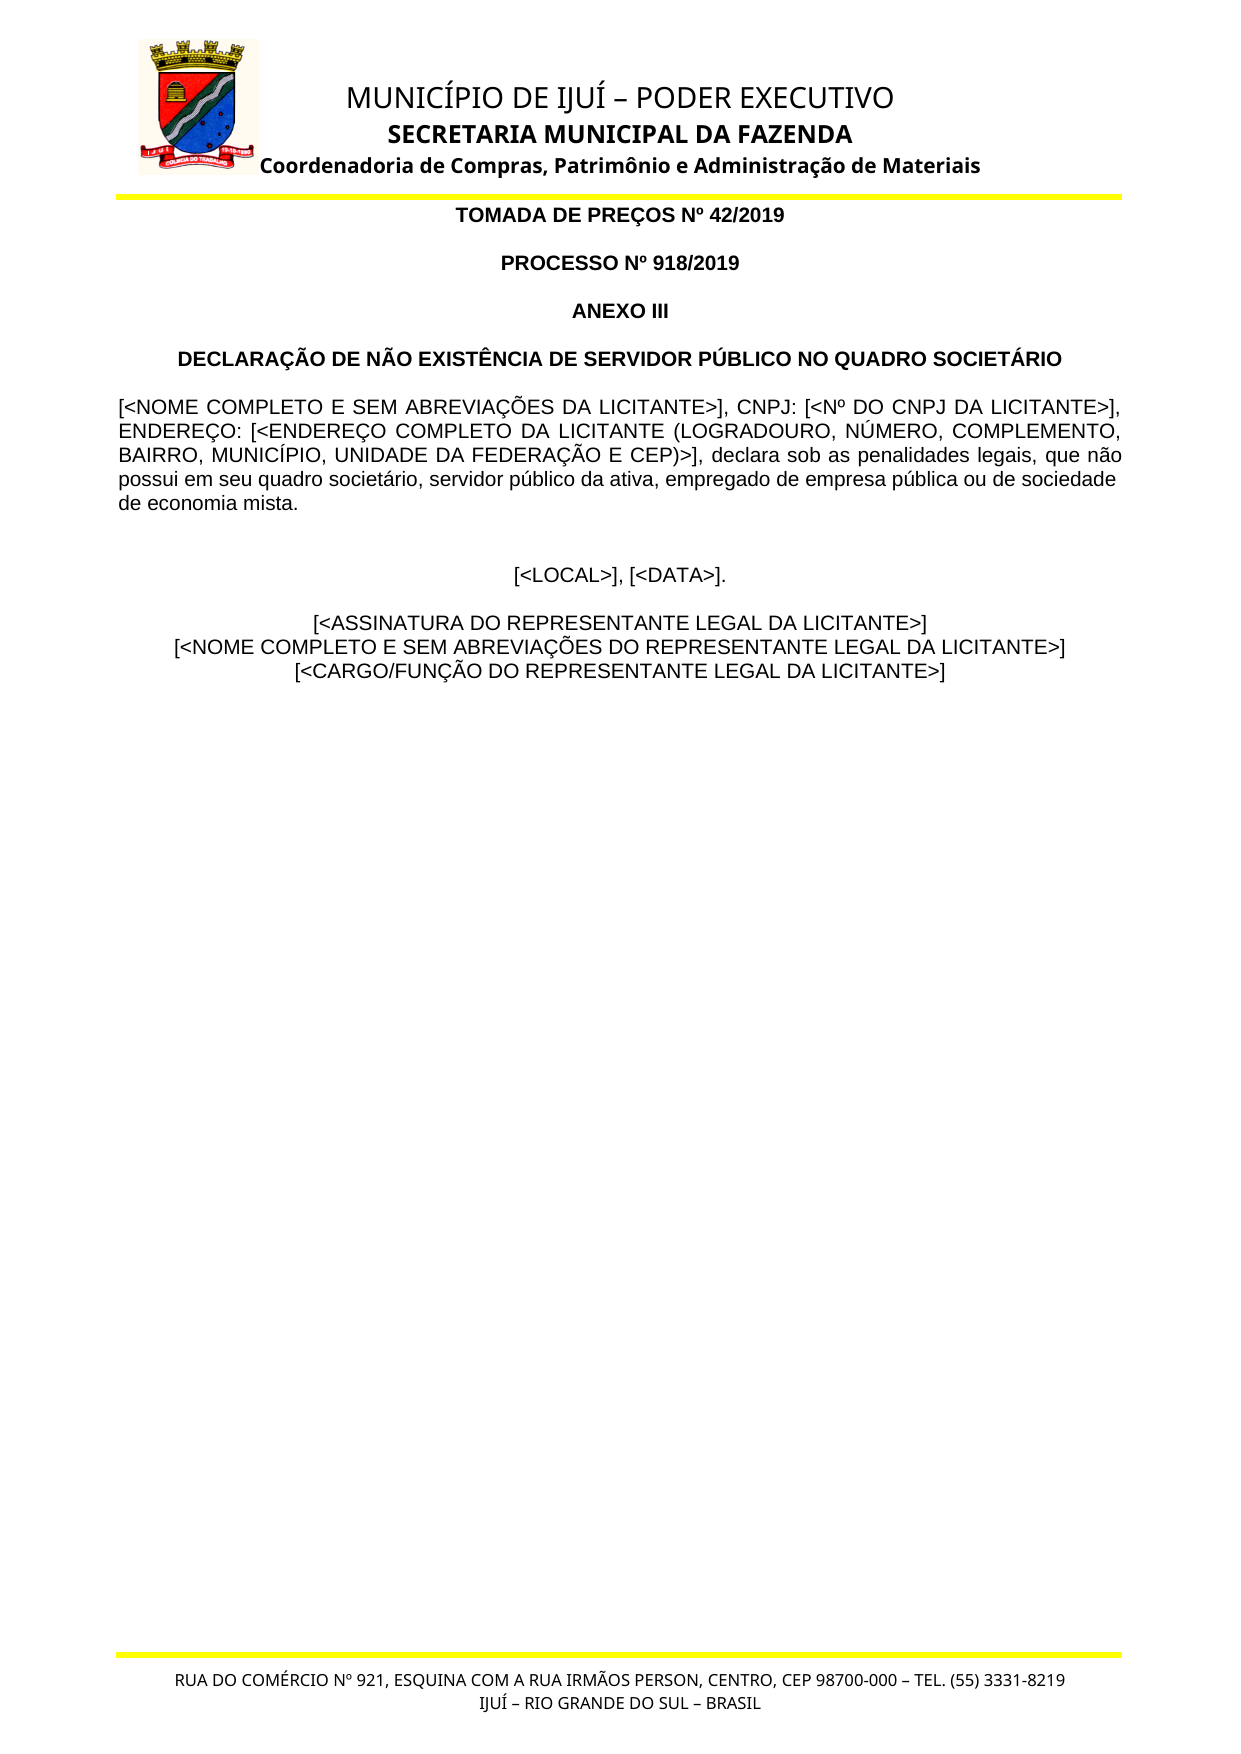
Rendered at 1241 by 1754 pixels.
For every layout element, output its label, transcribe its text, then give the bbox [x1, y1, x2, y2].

picture [138, 39, 259, 175]
text PROCESSO Nº 918/2019 [118, 251, 1122, 275]
text ANEXO III [118, 299, 1122, 323]
text DECLARAÇÃO DE NÃO EXISTÊNCIA DE SERVIDOR PÚBLICO NO QUADRO SOCIETÁRIO [118, 347, 1122, 371]
text [<CARGO/FUNÇÃO DO REPRESENTANTE LEGAL DA LICITANTE>] [118, 658, 1122, 682]
text [<ASSINATURA DO REPRESENTANTE LEGAL DA LICITANTE>] [118, 611, 1122, 634]
text [<NOME COMPLETO E SEM ABREVIAÇÕES DA LICITANTE>], CNPJ: [<Nº DO CNPJ DA LICITANTE>], ENDEREÇO: [<ENDEREÇO COMPLETO DA LICITANTE (LOGRADOURO, NÚMERO, COMPLEMENTO, BAIRRO, MUNICÍPIO, UNIDADE DA FEDERAÇÃO E CEP)>], declara sob as penalidades legais, que não possui em seu quadro societário, servidor público da ativa, empregado de empresa pública ou de sociedade [118, 395, 1122, 491]
text [<NOME COMPLETO E SEM ABREVIAÇÕES DO REPRESENTANTE LEGAL DA LICITANTE>] [118, 634, 1122, 658]
text [<LOCAL>], [<DATA>]. [118, 563, 1122, 587]
text de economia mista. [118, 491, 1122, 515]
text TOMADA DE PREÇOS Nº 42/2019 [118, 203, 1122, 227]
